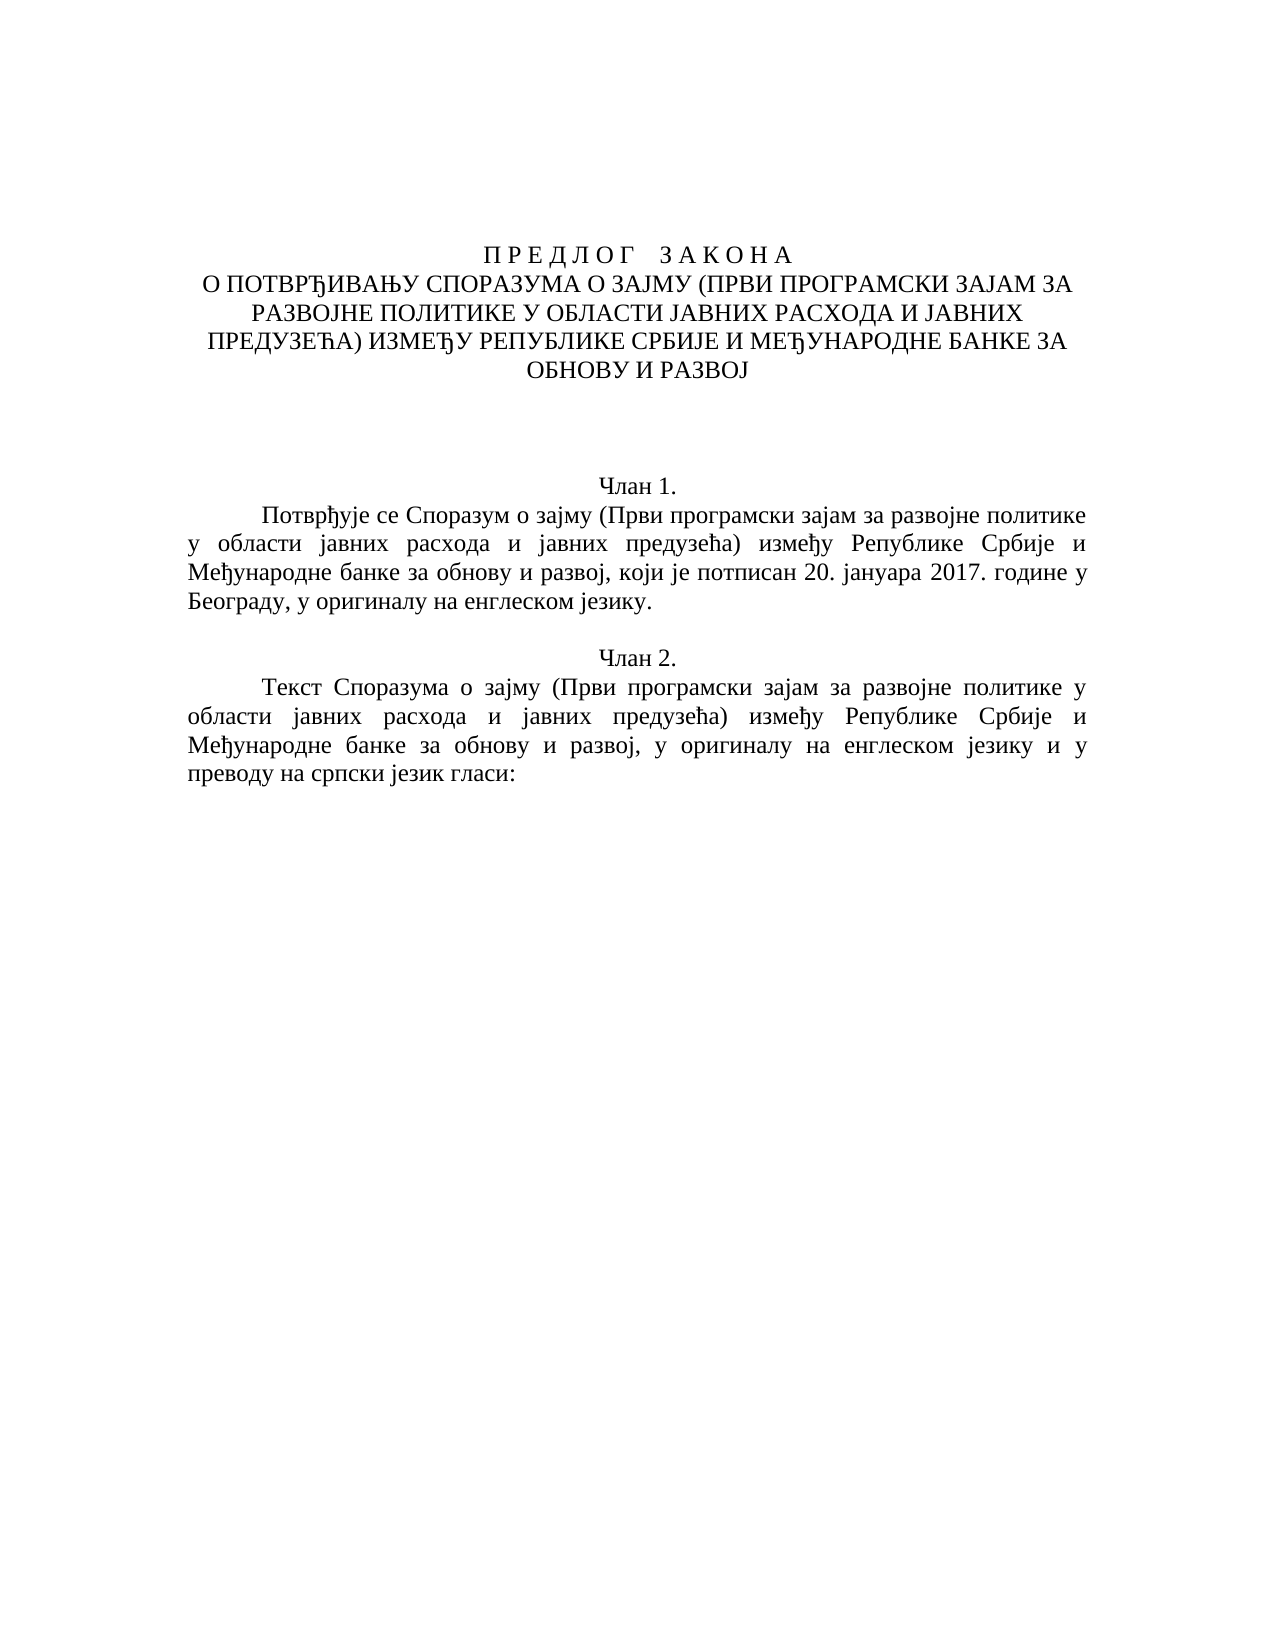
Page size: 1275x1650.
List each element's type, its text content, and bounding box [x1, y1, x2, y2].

text О ПОТВРЂИВАЊУ СПОРАЗУМА О ЗАЈМУ (ПРВИ ПРОГРАМСКИ ЗАJАМ ЗА РАЗВОJНЕ ПОЛИТИКЕ У ОБЛАСТИ ЈАВНИХ РАСХОДА И ЈАВНИХ ПРЕДУЗЕЋА) ИЗМЕЂУ РЕПУБЛИКЕ СРБИЈЕ И МЕЂУНАРОДНЕ БАНКЕ ЗА ОБНОВУ И РАЗВОЈ [187, 269, 1087, 384]
text П Р Е Д Л О Г З А К О Н А [187, 240, 1087, 269]
text Потврђује се Споразум о зајму (Први програмски заjам за развоjне политике у области јавних расхода и јавних предузећа) између Републике Србије и Међународне банке за обнову и развој, који је потписан 20. јануара 2017. године у Београду, у оригиналу на енглеском језику. [187, 500, 1087, 615]
text Члан 2. [187, 643, 1087, 672]
text Текст Споразума о зајму (Први програмски заjам за развоjне политике у области јавних расхода и јавних предузећа) између Републике Србије и Међународне банке за обнову и развој, у оригиналу на енглеском језику и у преводу на српски језик гласи: [187, 672, 1087, 787]
text Члан 1. [187, 471, 1087, 500]
